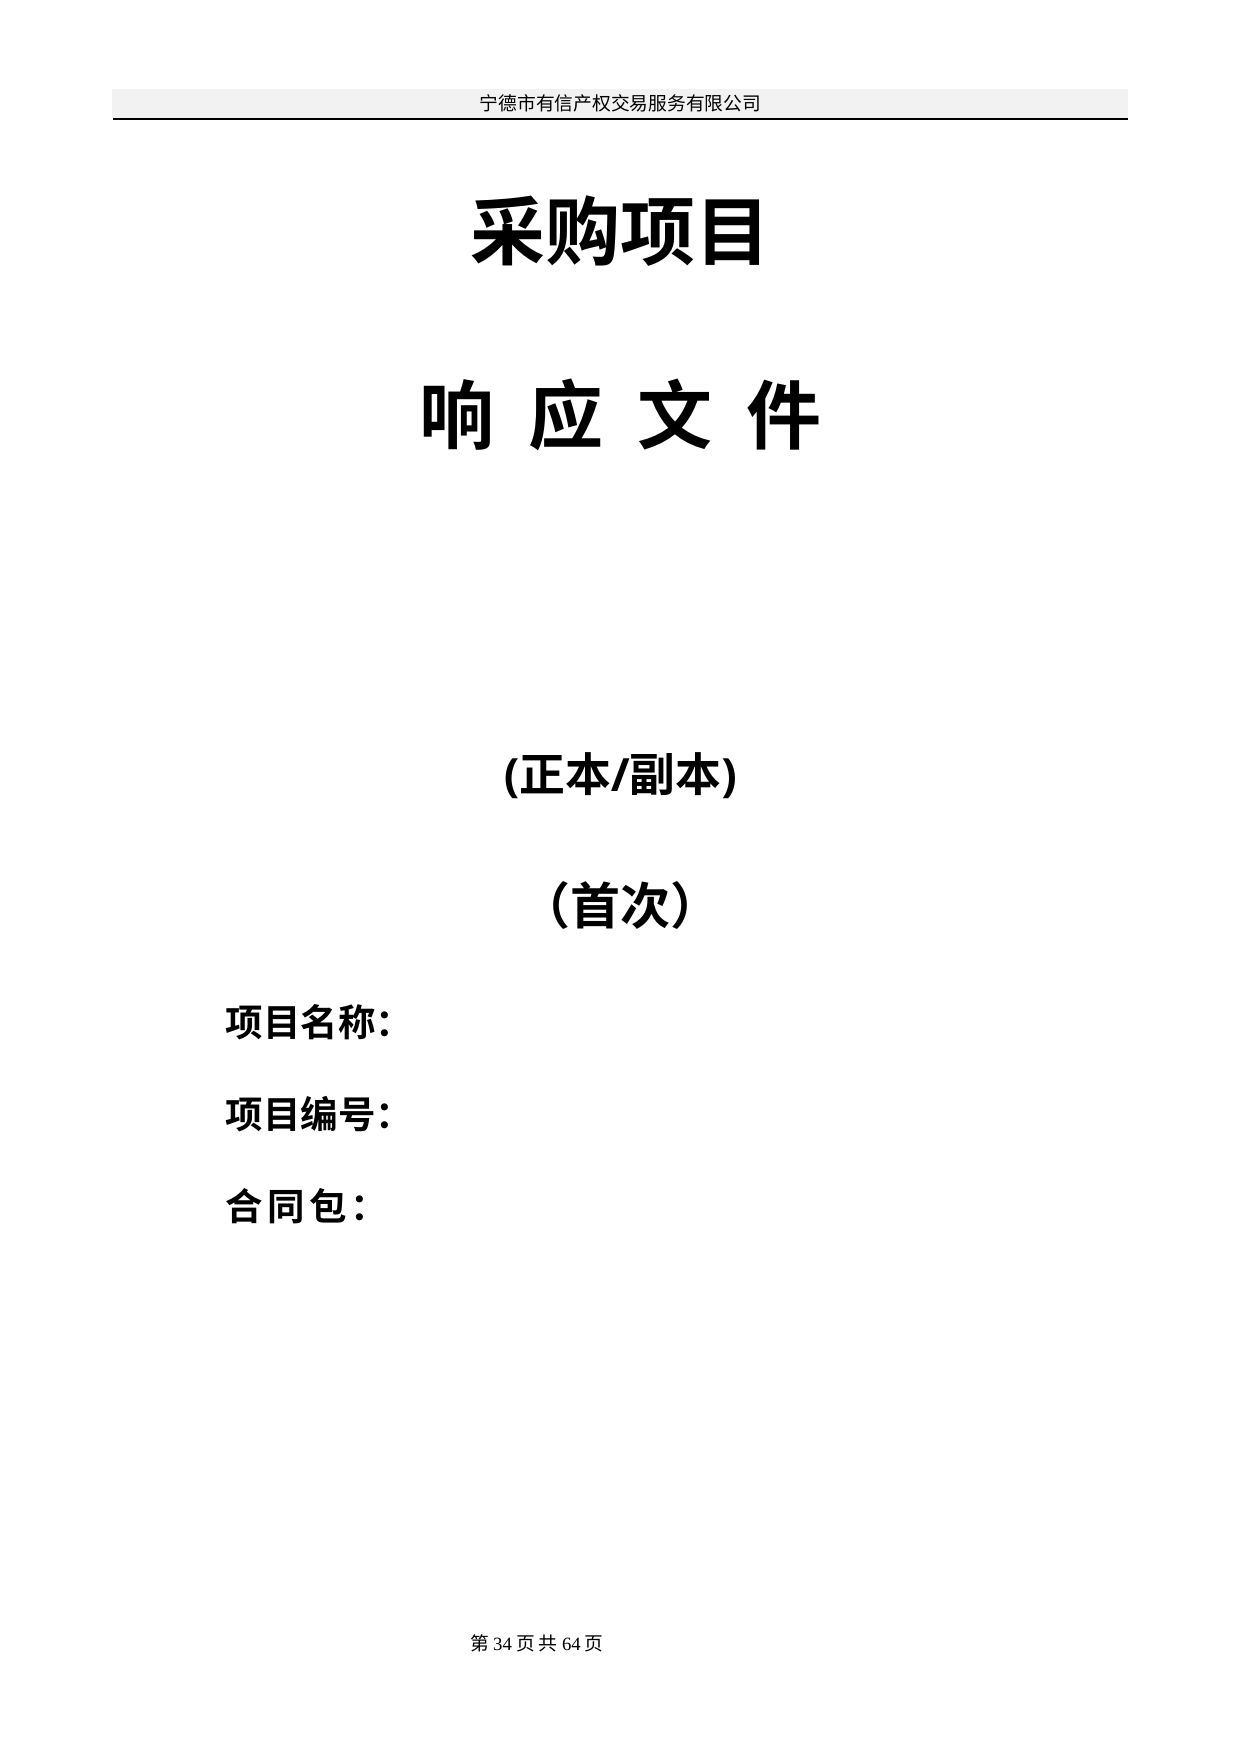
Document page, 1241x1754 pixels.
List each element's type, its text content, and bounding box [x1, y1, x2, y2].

text （首次） [112, 853, 1128, 951]
text 合同包： [112, 1171, 1128, 1236]
text (正本/副本) [112, 723, 1128, 820]
text 项目名称： [112, 987, 1128, 1052]
text 项目编号： [112, 1079, 1128, 1144]
text 采购项目 [112, 162, 1128, 292]
text 响 应 文 件 [112, 346, 1128, 476]
